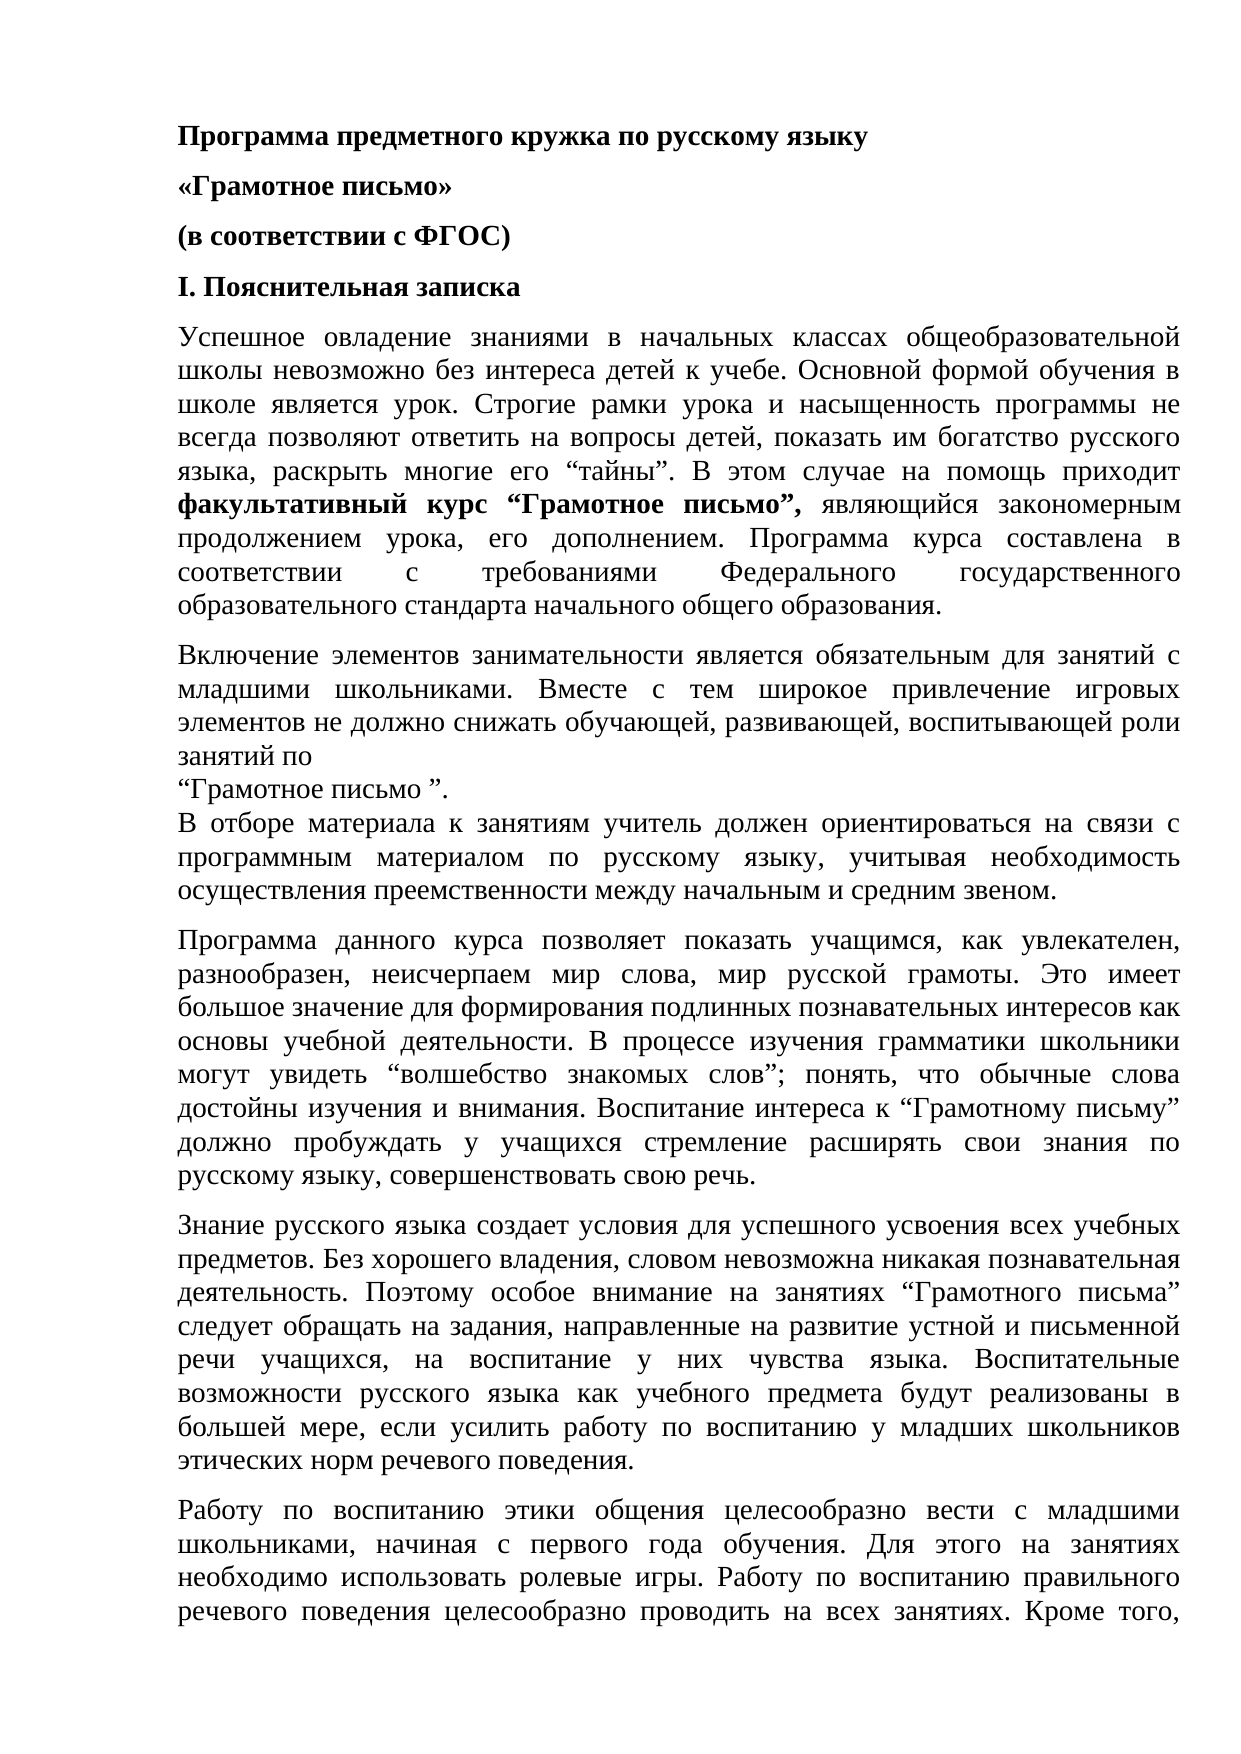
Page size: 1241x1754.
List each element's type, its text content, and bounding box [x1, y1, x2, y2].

text I. Пояснительная записка [177, 269, 1181, 302]
text (в соответствии с ФГОС) [177, 218, 1181, 252]
text “Грамотное письмо ”. [177, 772, 1181, 805]
text «Грамотное письмо» [177, 168, 1181, 202]
text В отборе материала к занятиям учитель должен ориентироваться на связи с программным материалом по русскому языку, учитывая необходимость осуществления преемственности между начальным и средним звеном. [177, 805, 1181, 906]
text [177, 1492, 1181, 1627]
text Знание русского языка создает условия для успешного усвоения всех учебных предметов. Без хорошего владения, словом невозможна никакая познавательная деятельность. Поэтому особое внимание на занятиях “Грамотного письма” следует обращать на задания, направленные на развитие устной и письменной речи учащихся, на воспитание у них чувства языка. Воспитательные возможности русского языка как учебного предмета будут реализованы в большей мере, если усилить работу по воспитанию у младших школьников этических норм речевого поведения. [177, 1207, 1181, 1476]
text Успешное овладение знаниями в начальных классах общеобразовательной школы невозможно без интереса детей к учебе. Основной формой обучения в школе является урок. Строгие рамки урока и насыщенность программы не всегда позволяют ответить на вопросы детей, показать им богатство русского языка, раскрыть многие его “тайны”. В этом случае на помощь приходит факультативный курс “Грамотное письмо”, являющийся закономерным продолжением урока, его дополнением. Программа курса составлена в соответствии с требованиями Федерального государственного образовательного стандарта начального общего образования. [177, 319, 1181, 621]
text Программа данного курса позволяет показать учащимся, как увлекателен, разнообразен, неисчерпаем мир слова, мир русской грамоты. Это имеет большое значение для формирования подлинных познавательных интересов как основы учебной деятельности. В процессе изучения грамматики школьники могут увидеть “волшебство знакомых слов”; понять, что обычные слова достойны изучения и внимания. Воспитание интереса к “Грамотному письму” должно пробуждать у учащихся стремление расширять свои знания по русскому языку, совершенствовать свою речь. [177, 922, 1181, 1191]
text Включение элементов занимательности является обязательным для занятий с младшими школьниками. Вместе с тем широкое привлечение игровых элементов не должно снижать обучающей, развивающей, воспитывающей роли занятий по [177, 637, 1181, 772]
text Программа предметного кружка по русскому языку [177, 118, 1181, 152]
